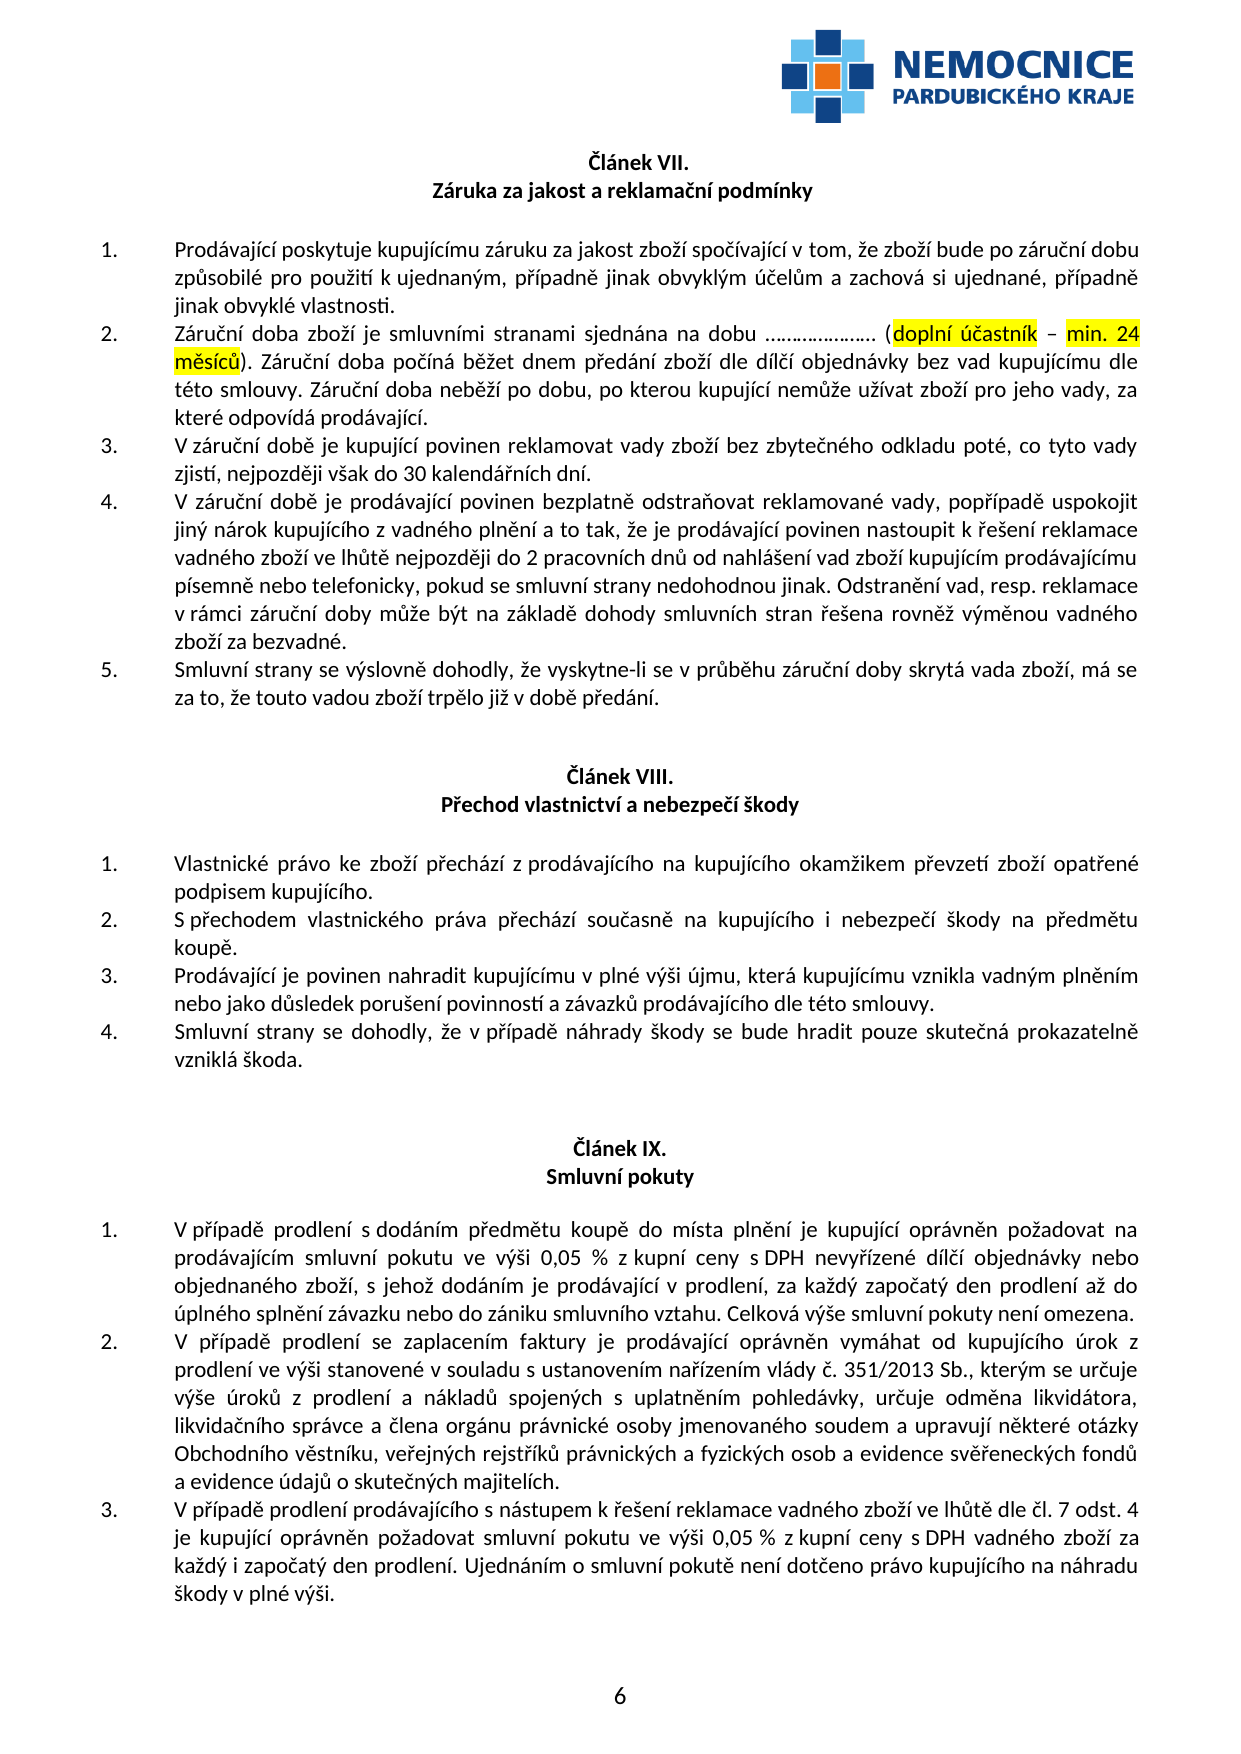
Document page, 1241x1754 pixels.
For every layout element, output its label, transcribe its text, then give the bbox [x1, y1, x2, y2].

text 4. Smluvní strany se dohodly, že v případě náhrady škody se bude hradit pouze skutečná prokazatelně vzniklá škoda. [100, 1017, 1140, 1073]
subtitle Článek IX. [100, 1134, 1140, 1162]
text 1. Vlastnické právo ke zboží přechází z prodávajícího na kupujícího okamžikem převzetí zboží opatřené podpisem kupujícího. [100, 849, 1140, 905]
text 3. V případě prodlení prodávajícího s nástupem k řešení reklamace vadného zboží ve lhůtě dle čl. 7 odst. 4 je kupující oprávněn požadovat smluvní pokutu ve výši 0,05 % z kupní ceny s DPH vadného zboží za každý i započatý den prodlení. Ujednáním o smluvní pokutě není dotčeno právo kupujícího na náhradu škody v plné výši. [100, 1495, 1140, 1607]
list Záruční doba zboží je smluvními stranami sjednána na dobu ………………… (doplní účastník – min. 24 měsíců). Záruční doba počíná běžet dnem předání zboží dle dílčí objednávky bez vad kupujícímu dle této smlouvy. Záruční doba neběží po dobu, po kterou kupující nemůže užívat zboží pro jeho vady, za které odpovídá prodávající. [100, 319, 1140, 431]
subtitle Přechod vlastnictví a nebezpečí škody [100, 790, 1140, 818]
text 2. S přechodem vlastnického práva přechází současně na kupujícího i nebezpečí škody na předmětu koupě. [100, 905, 1140, 961]
list Prodávající poskytuje kupujícímu záruku za jakost zboží spočívající v tom, že zboží bude po záruční dobu způsobilé pro použití k ujednaným, případně jinak obvyklým účelům a zachová si ujednané, případně jinak obvyklé vlastnosti. [100, 235, 1140, 319]
list Smluvní strany se výslovně dohodly, že vyskytne-li se v průběhu záruční doby skrytá vada zboží, má se za to, že touto vadou zboží trpělo již v době předání. [100, 655, 1140, 711]
list 2. V případě prodlení se zaplacením faktury je prodávající oprávněn vymáhat od kupujícího úrok z prodlení ve výši stanovené v souladu s ustanovením nařízením vlády č. 351/2013 Sb., kterým se určuje výše úroků z prodlení a nákladů spojených s uplatněním pohledávky, určuje odměna likvidátora, likvidačního správce a člena orgánu právnické osoby jmenovaného soudem a upravují některé otázky Obchodního věstníku, veřejných rejstříků právnických a fyzických osob a evidence svěřeneckých fondů a evidence údajů o skutečných majitelích. [100, 1327, 1140, 1495]
subtitle Článek VIII. [100, 762, 1140, 790]
list V záruční době je prodávající povinen bezplatně odstraňovat reklamované vady, popřípadě uspokojit jiný nárok kupujícího z vadného plnění a to tak, že je prodávající povinen nastoupit k řešení reklamace vadného zboží ve lhůtě nejpozději do 2 pracovních dnů od nahlášení vad zboží kupujícím prodávajícímu písemně nebo telefonicky, pokud se smluvní strany nedohodnou jinak. Odstranění vad, resp. reklamace v rámci záruční doby může být na základě dohody smluvních stran řešena rovněž výměnou vadného zboží za bezvadné. [100, 487, 1140, 655]
picture [780, 28, 1134, 124]
subtitle Smluvní pokuty [100, 1162, 1140, 1190]
title Článek VII. [138, 148, 1140, 176]
text 1. V případě prodlení s dodáním předmětu koupě do místa plnění je kupující oprávněn požadovat na prodávajícím smluvní pokutu ve výši 0,05 % z kupní ceny s DPH nevyřízené dílčí objednávky nebo objednaného zboží, s jehož dodáním je prodávající v prodlení, za každý započatý den prodlení až do úplného splnění závazku nebo do zániku smluvního vztahu. Celková výše smluvní pokuty není omezena. [100, 1215, 1140, 1327]
list V záruční době je kupující povinen reklamovat vady zboží bez zbytečného odkladu poté, co tyto vady zjistí, nejpozději však do 30 kalendářních dní. [100, 431, 1140, 487]
title Záruka za jakost a reklamační podmínky [100, 176, 1140, 204]
text 3. Prodávající je povinen nahradit kupujícímu v plné výši újmu, která kupujícímu vznikla vadným plněním nebo jako důsledek porušení povinností a závazků prodávajícího dle této smlouvy. [100, 961, 1140, 1017]
